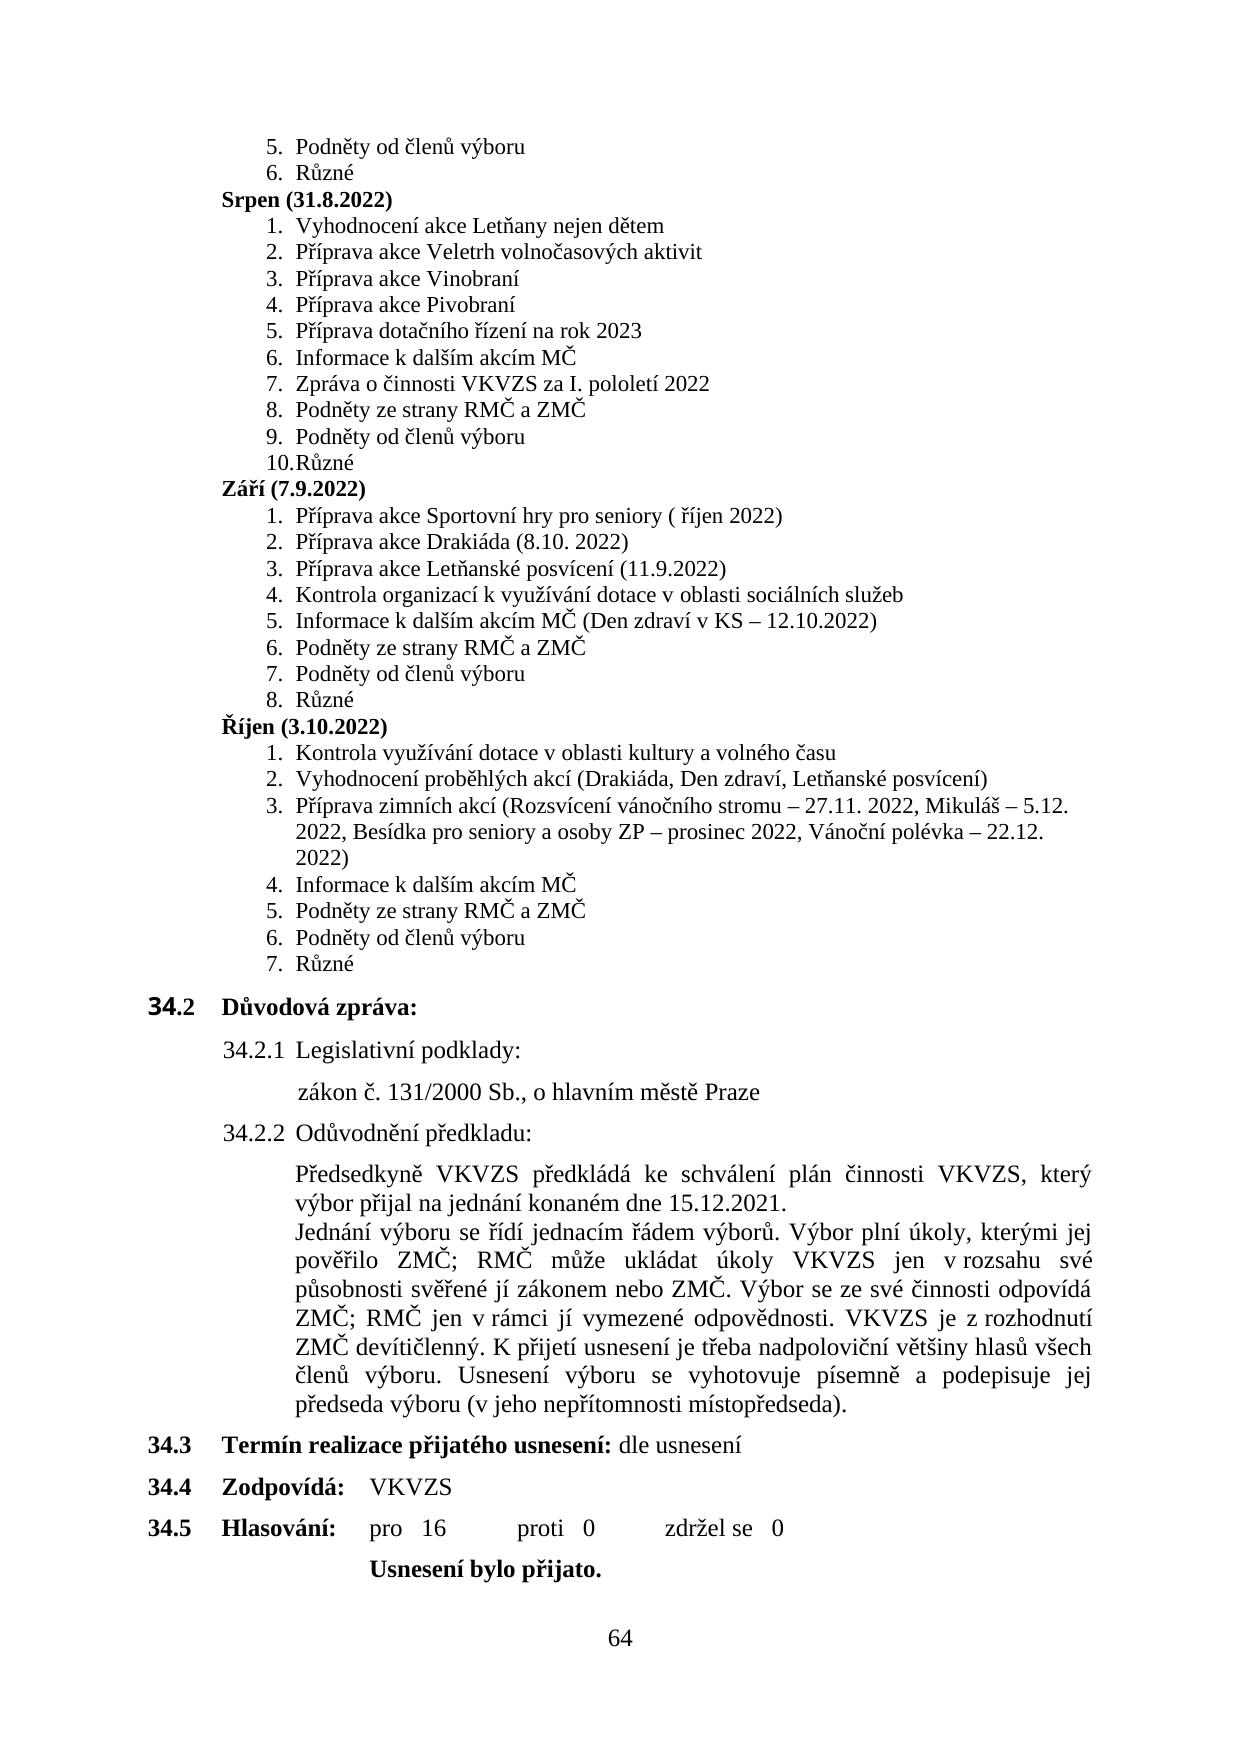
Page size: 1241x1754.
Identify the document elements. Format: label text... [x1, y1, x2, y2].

list Podněty ze strany RMČ a ZMČ [221, 396, 1093, 423]
list Příprava akce Veletrh volnočasových aktivit [221, 238, 1093, 265]
text 34.2.2 Odůvodnění předkladu: [223, 1118, 1093, 1147]
text Usnesení bylo přijato. [369, 1554, 1093, 1583]
list Příprava akce Drakiáda (8.10. 2022) [221, 528, 1093, 554]
text 34.5 Hlasování: pro 16 proti 0 zdržel se 0 [148, 1513, 1093, 1542]
list Různé [221, 950, 1093, 976]
list Informace k dalším akcím MČ (Den zdraví v KS – 12.10.2022) [221, 607, 1093, 634]
text 34.3 Termín realizace přijatého usnesení: dle usnesení [148, 1430, 1093, 1459]
list Kontrola využívání dotace v oblasti kultury a volného času [221, 739, 1093, 765]
list Podněty od členů výboru [221, 133, 1093, 159]
list Příprava akce Pivobraní [221, 291, 1093, 317]
text Předsedkyně VKVZS předkládá ke schválení plán činnosti VKVZS, který výbor přijal na jednání konaném dne 15.12.2021. [295, 1159, 1093, 1217]
text 34.2 Důvodová zpráva: [148, 989, 1093, 1023]
list Podněty od členů výboru [221, 423, 1093, 449]
list Zpráva o činnosti VKVZS za I. pololetí 2022 [221, 370, 1093, 396]
list Vyhodnocení proběhlých akcí (Drakiáda, Den zdraví, Letňanské posvícení) [221, 765, 1093, 792]
text 34.2.1 Legislativní podklady: [148, 1035, 1093, 1064]
list Příprava akce Sportovní hry pro seniory ( říjen 2022) [221, 502, 1093, 528]
list Různé [221, 449, 1093, 476]
list Vyhodnocení akce Letňany nejen dětem [221, 212, 1093, 238]
list Podněty od členů výboru [221, 660, 1093, 686]
list Informace k dalším akcím MČ [221, 871, 1093, 897]
text zákon č. 131/2000 Sb., o hlavním městě Praze [298, 1077, 1093, 1105]
list Informace k dalším akcím MČ [221, 344, 1093, 370]
list Příprava akce Vinobraní [221, 265, 1093, 291]
list Příprava dotačního řízení na rok 2023 [221, 317, 1093, 344]
text Říjen (3.10.2022) [221, 713, 1093, 739]
list Podněty ze strany RMČ a ZMČ [221, 634, 1093, 660]
list Podněty ze strany RMČ a ZMČ [221, 897, 1093, 923]
list Podněty od členů výboru [221, 923, 1093, 950]
text Září (7.9.2022) [221, 476, 1093, 502]
list Kontrola organizací k využívání dotace v oblasti sociálních služeb [221, 581, 1093, 607]
list Příprava zimních akcí (Rozsvícení vánočního stromu – 27.11. 2022, Mikuláš – 5.12. 2022, Besídka pro seniory a osoby ZP – prosinec 2022, Vánoční polévka – 22.12. 2022) [266, 792, 1093, 871]
list Příprava akce Letňanské posvícení (11.9.2022) [221, 554, 1093, 581]
text Srpen (31.8.2022) [221, 186, 1093, 212]
list Různé [221, 686, 1093, 713]
list Různé [221, 159, 1093, 186]
text Jednání výboru se řídí jednacím řádem výborů. Výbor plní úkoly, kterými jej pověřilo ZMČ; RMČ může ukládat úkoly VKVZS jen v rozsahu své působnosti svěřené jí zákonem nebo ZMČ. Výbor se ze své činnosti odpovídá ZMČ; RMČ jen v rámci jí vymezené odpovědnosti. VKVZS je z rozhodnutí ZMČ devítičlenný. K přijetí usnesení je třeba nadpoloviční většiny hlasů všech členů výboru. Usnesení výboru se vyhotovuje písemně a podepisuje jej předseda výboru (v jeho nepřítomnosti místopředseda). [295, 1217, 1093, 1418]
text 34.4 Zodpovídá: VKVZS [148, 1472, 1093, 1500]
